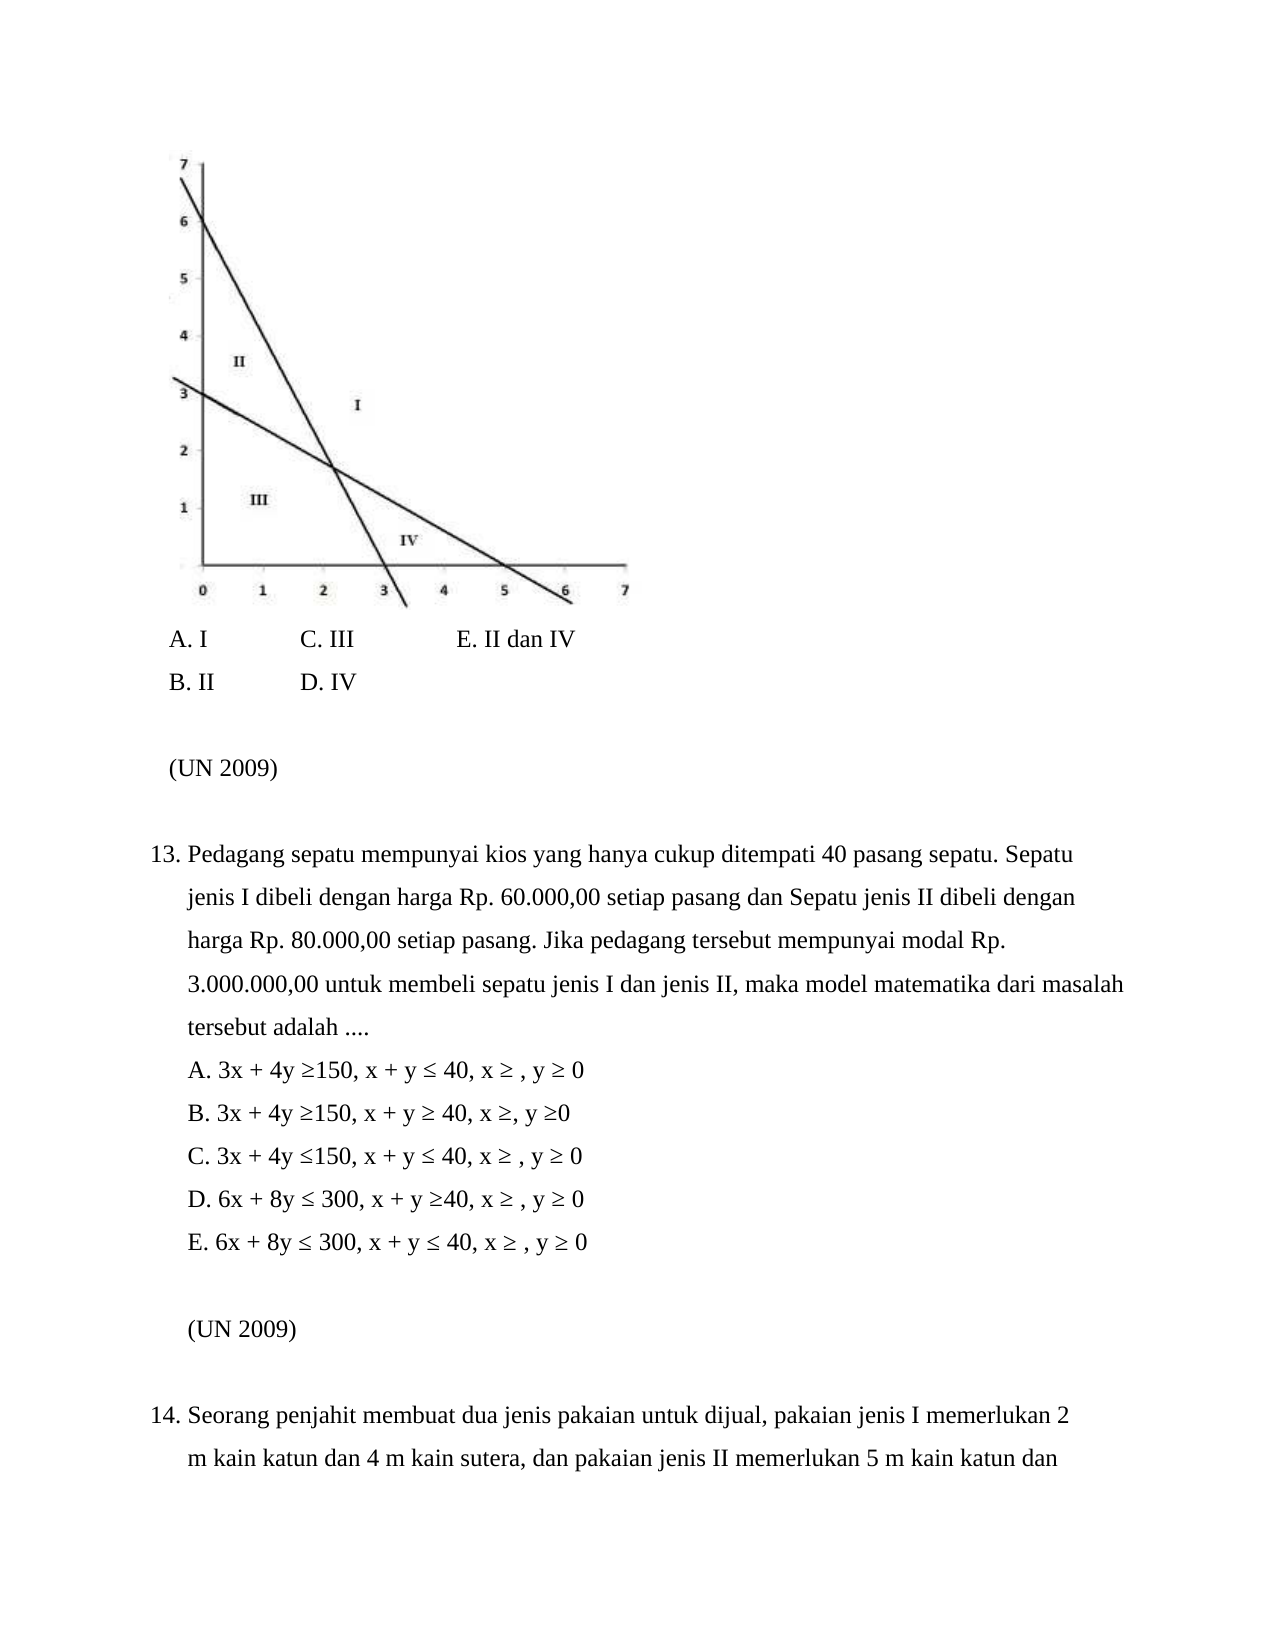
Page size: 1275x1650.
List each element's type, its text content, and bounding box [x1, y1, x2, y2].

text 14. Seorang penjahit membuat dua jenis pakaian untuk dijual, pakaian jenis I memerlukan 2 [150, 1400, 1125, 1429]
text (UN 2009) [169, 753, 1125, 782]
text C. 3x + 4y 150, x + y 40, x , y 0 [150, 1141, 1125, 1170]
text A. I C. III E. II dan IV [150, 624, 1125, 652]
text B. II D. IV [150, 667, 1125, 696]
text D. 6x + 8y 300, x + y 40, x , y 0 [150, 1184, 1125, 1213]
text B. 3x + 4y 150, x + y 40, x , y 0 [150, 1098, 1125, 1127]
text m kain katun dan 4 m kain sutera, dan pakaian jenis II memerlukan 5 m kain katun dan [187, 1443, 1125, 1472]
text E. 6x + 8y 300, x + y 40, x , y 0 [169, 1227, 1125, 1256]
text A. 3x + 4y 150, x + y 40, x , y 0 [187, 1055, 1125, 1084]
text 13. Pedagang sepatu mempunyai kios yang hanya cukup ditempati 40 pasang sepatu. Sepatu jenis I dibeli dengan harga Rp. 60.000,00 setiap pasang dan Sepatu jenis II dibeli dengan harga Rp. 80.000,00 setiap pasang. Jika pedagang tersebut mempunyai modal Rp. 3.000.000,00 untuk membeli sepatu jenis I dan jenis II, maka model matematika dari masalah tersebut adalah .... [150, 839, 1125, 1041]
text (UN 2009) [169, 1314, 1125, 1342]
